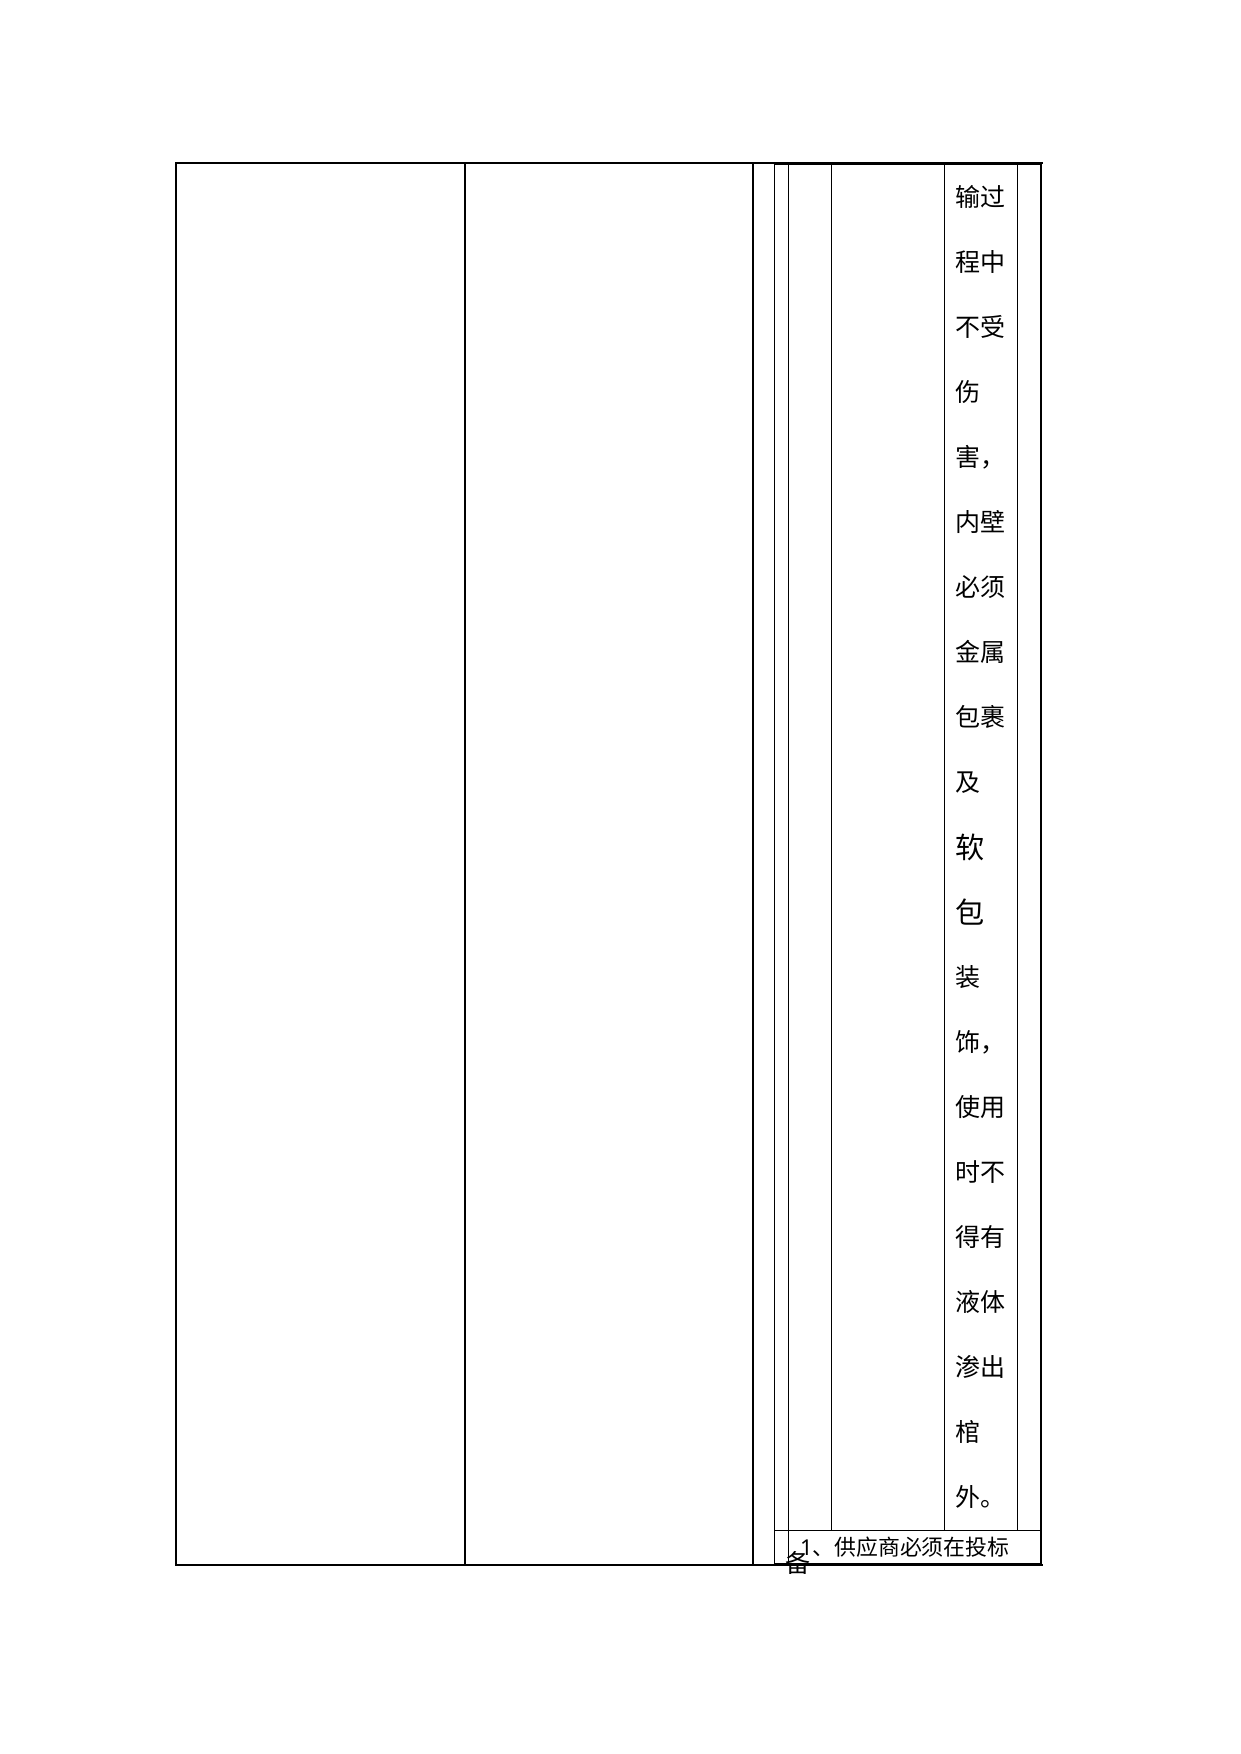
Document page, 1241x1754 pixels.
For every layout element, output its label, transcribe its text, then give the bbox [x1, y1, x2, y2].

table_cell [832, 165, 944, 1530]
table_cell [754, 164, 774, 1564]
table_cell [945, 165, 1017, 1530]
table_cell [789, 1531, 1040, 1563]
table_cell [1018, 165, 1040, 1530]
table_cell ★ [466, 164, 752, 1564]
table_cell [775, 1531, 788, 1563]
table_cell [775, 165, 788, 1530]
table_cell 1 [177, 164, 464, 1564]
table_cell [789, 165, 831, 1530]
